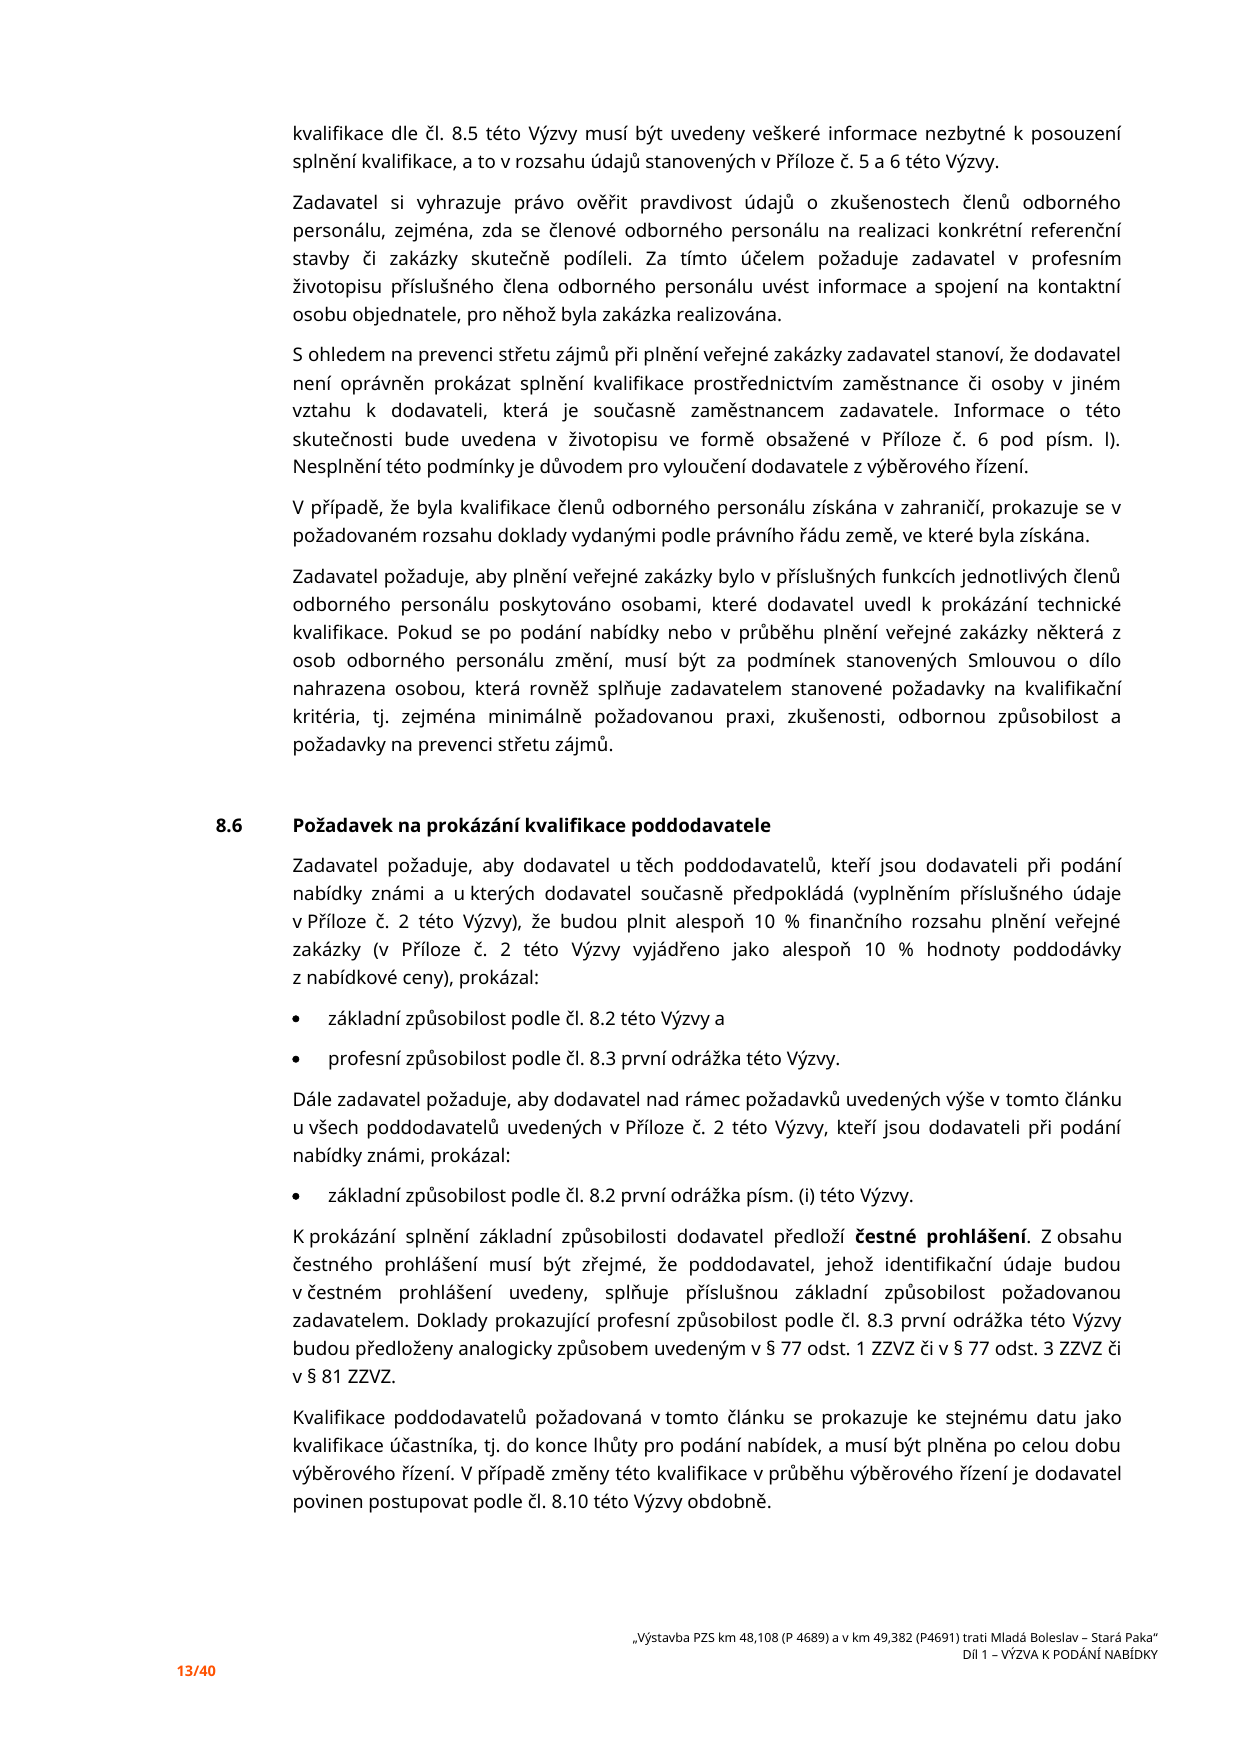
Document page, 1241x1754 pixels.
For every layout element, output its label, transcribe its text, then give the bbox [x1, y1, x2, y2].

text K prokázání splnění základní způsobilosti dodavatel předloží čestné prohlášení. Z obsahu čestného prohlášení musí být zřejmé, že poddodavatel, jehož identifikační údaje budou v čestném prohlášení uvedeny, splňuje příslušnou základní způsobilost požadovanou zadavatelem. Doklady prokazující profesní způsobilost podle čl. 8.3 první odrážka této Výzvy budou předloženy analogicky způsobem uvedeným v § 77 odst. 1 ZZVZ či v § 77 odst. 3 ZZVZ či v § 81 ZZVZ. [292, 1223, 1122, 1389]
text S ohledem na prevenci střetu zájmů při plnění veřejné zakázky zadavatel stanoví, že dodavatel není oprávněn prokázat splnění kvalifikace prostřednictvím zaměstnance či osoby v jiném vztahu k dodavateli, která je současně zaměstnancem zadavatele. Informace o této skutečnosti bude uvedena v životopisu ve formě obsažené v Příloze č. 6 pod písm. l). Nesplnění této podmínky je důvodem pro vyloučení dodavatele z výběrového řízení. [292, 342, 1122, 479]
text V případě, že byla kvalifikace členů odborného personálu získána v zahraničí, prokazuje se v požadovaném rozsahu doklady vydanými podle právního řádu země, ve které byla získána. [292, 494, 1122, 548]
text profesní způsobilost podle čl. 8.3 první odrážka této Výzvy. [292, 1046, 1122, 1071]
text Požadavek na prokázání kvalifikace poddodavatele [216, 812, 1122, 838]
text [292, 121, 1122, 174]
text Zadavatel požaduje, aby dodavatel u těch poddodavatelů, kteří jsou dodavateli při podání nabídky známi a u kterých dodavatel současně předpokládá (vyplněním příslušného údaje v Příloze č. 2 této Výzvy), že budou plnit alespoň 10 % finančního rozsahu plnění veřejné zakázky (v Příloze č. 2 této Výzvy vyjádřeno jako alespoň 10 % hodnoty poddodávky z nabídkové ceny), prokázal: [292, 853, 1122, 990]
text Kvalifikace poddodavatelů požadovaná v tomto článku se prokazuje ke stejnému datu jako kvalifikace účastníka, tj. do konce lhůty pro podání nabídek, a musí být plněna po celou dobu výběrového řízení. V případě změny této kvalifikace v průběhu výběrového řízení je dodavatel povinen postupovat podle čl. 8.10 této Výzvy obdobně. [292, 1404, 1122, 1513]
text Zadavatel požaduje, aby plnění veřejné zakázky bylo v příslušných funkcích jednotlivých členů odborného personálu poskytováno osobami, které dodavatel uvedl k prokázání technické kvalifikace. Pokud se po podání nabídky nebo v průběhu plnění veřejné zakázky některá z osob odborného personálu změní, musí být za podmínek stanovených Smlouvou o dílo nahrazena osobou, která rovněž splňuje zadavatelem stanovené požadavky na kvalifikační kritéria, tj. zejména minimálně požadovanou praxi, zkušenosti, odbornou způsobilost a požadavky na prevenci střetu zájmů. [292, 563, 1122, 757]
text základní způsobilost podle čl. 8.2 první odrážka písm. (i) této Výzvy. [292, 1183, 1122, 1208]
text základní způsobilost podle čl. 8.2 této Výzvy a [292, 1005, 1122, 1031]
text Zadavatel si vyhrazuje právo ověřit pravdivost údajů o zkušenostech členů odborného personálu, zejména, zda se členové odborného personálu na realizaci konkrétní referenční stavby či zakázky skutečně podíleli. Za tímto účelem požaduje zadavatel v profesním životopisu příslušného člena odborného personálu uvést informace a spojení na kontaktní osobu objednatele, pro něhož byla zakázka realizována. [292, 189, 1122, 327]
text Dále zadavatel požaduje, aby dodavatel nad rámec požadavků uvedených výše v tomto článku u všech poddodavatelů uvedených v Příloze č. 2 této Výzvy, kteří jsou dodavateli při podání nabídky známi, prokázal: [292, 1086, 1122, 1168]
